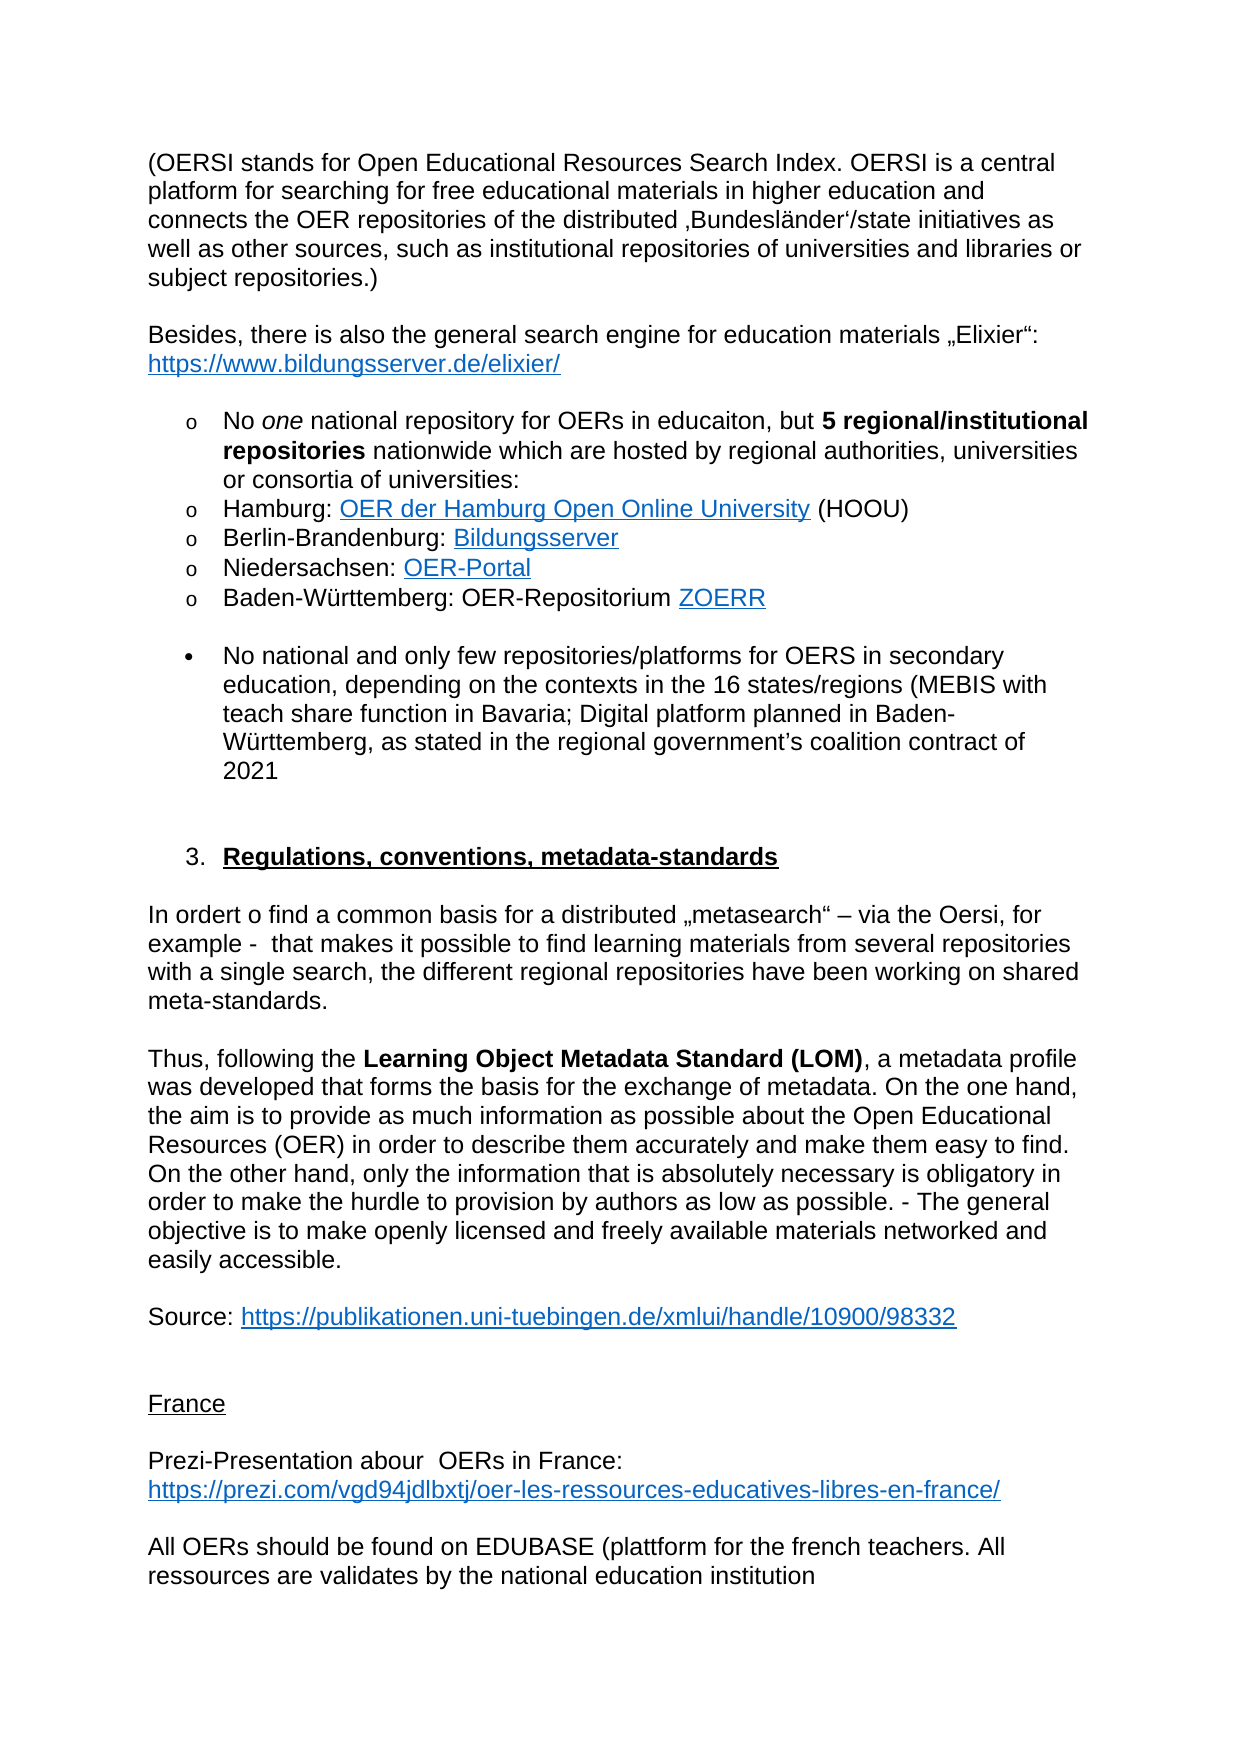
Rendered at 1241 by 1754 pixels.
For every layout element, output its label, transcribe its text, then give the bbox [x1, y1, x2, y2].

text All OERs should be found on EDUBASE (plattform for the french teachers. All ressources are validates by the national education institution [148, 1532, 1093, 1590]
list No national and only few repositories/platforms for OERS in secondary education, depending on the contexts in the 16 states/regions (MEBIS with teach share function in Bavaria; Digital platform planned in Baden-Württemberg, as stated in the regional government’s coalition contract of 2021 [185, 641, 1093, 785]
list Berlin-Brandenburg: Bildungsserver [185, 523, 1093, 553]
text https://prezi.com/vgd94jdlbxtj/oer-les-ressources-educatives-libres-en-france/ [148, 1475, 1093, 1503]
text France [148, 1388, 1093, 1417]
text Thus, following the Learning Object Metadata Standard (LOM), a metadata profile was developed that forms the basis for the exchange of metadata. On the one hand, the aim is to provide as much information as possible about the Open Educational Resources (OER) in order to describe them accurately and make them easy to find. On the other hand, only the information that is absolutely necessary is obligatory in order to make the hurdle to provision by authors as low as possible. - The general objective is to make openly licensed and freely available materials networked and easily accessible. [148, 1043, 1093, 1273]
list Regulations, conventions, metadata-standards [185, 842, 1093, 871]
list Baden-Württemberg: OER-Repositorium ZOERR [185, 583, 1093, 612]
text In ordert o find a common basis for a distributed „metasearch“ – via the Oersi, for example - that makes it possible to find learning materials from several repositories with a single search, the different regional repositories have been working on shared meta-standards. [148, 900, 1093, 1015]
list Hamburg: OER der Hamburg Open Online University (HOOU) [185, 493, 1093, 523]
list No one national repository for OERs in educaiton, but 5 regional/institutional repositories nationwide which are hosted by regional authorities, universities or consortia of universities: [185, 406, 1093, 493]
text Prezi-Presentation abour OERs in France: [148, 1446, 1093, 1475]
text (OERSI stands for Open Educational Resources Search Index. OERSI is a central platform for searching for free educational materials in higher education and connects the OER repositories of the distributed ‚Bundesländer‘/state initiatives as well as other sources, such as institutional repositories of universities and libraries or subject repositories.) [148, 148, 1093, 291]
text Source: https://publikationen.uni-tuebingen.de/xmlui/handle/10900/98332 [148, 1302, 1093, 1331]
list Niedersachsen: OER-Portal [185, 553, 1093, 583]
text Besides, there is also the general search engine for education materials „Elixier“: https://www.bildungsserver.de/elixier/ [148, 320, 1093, 378]
